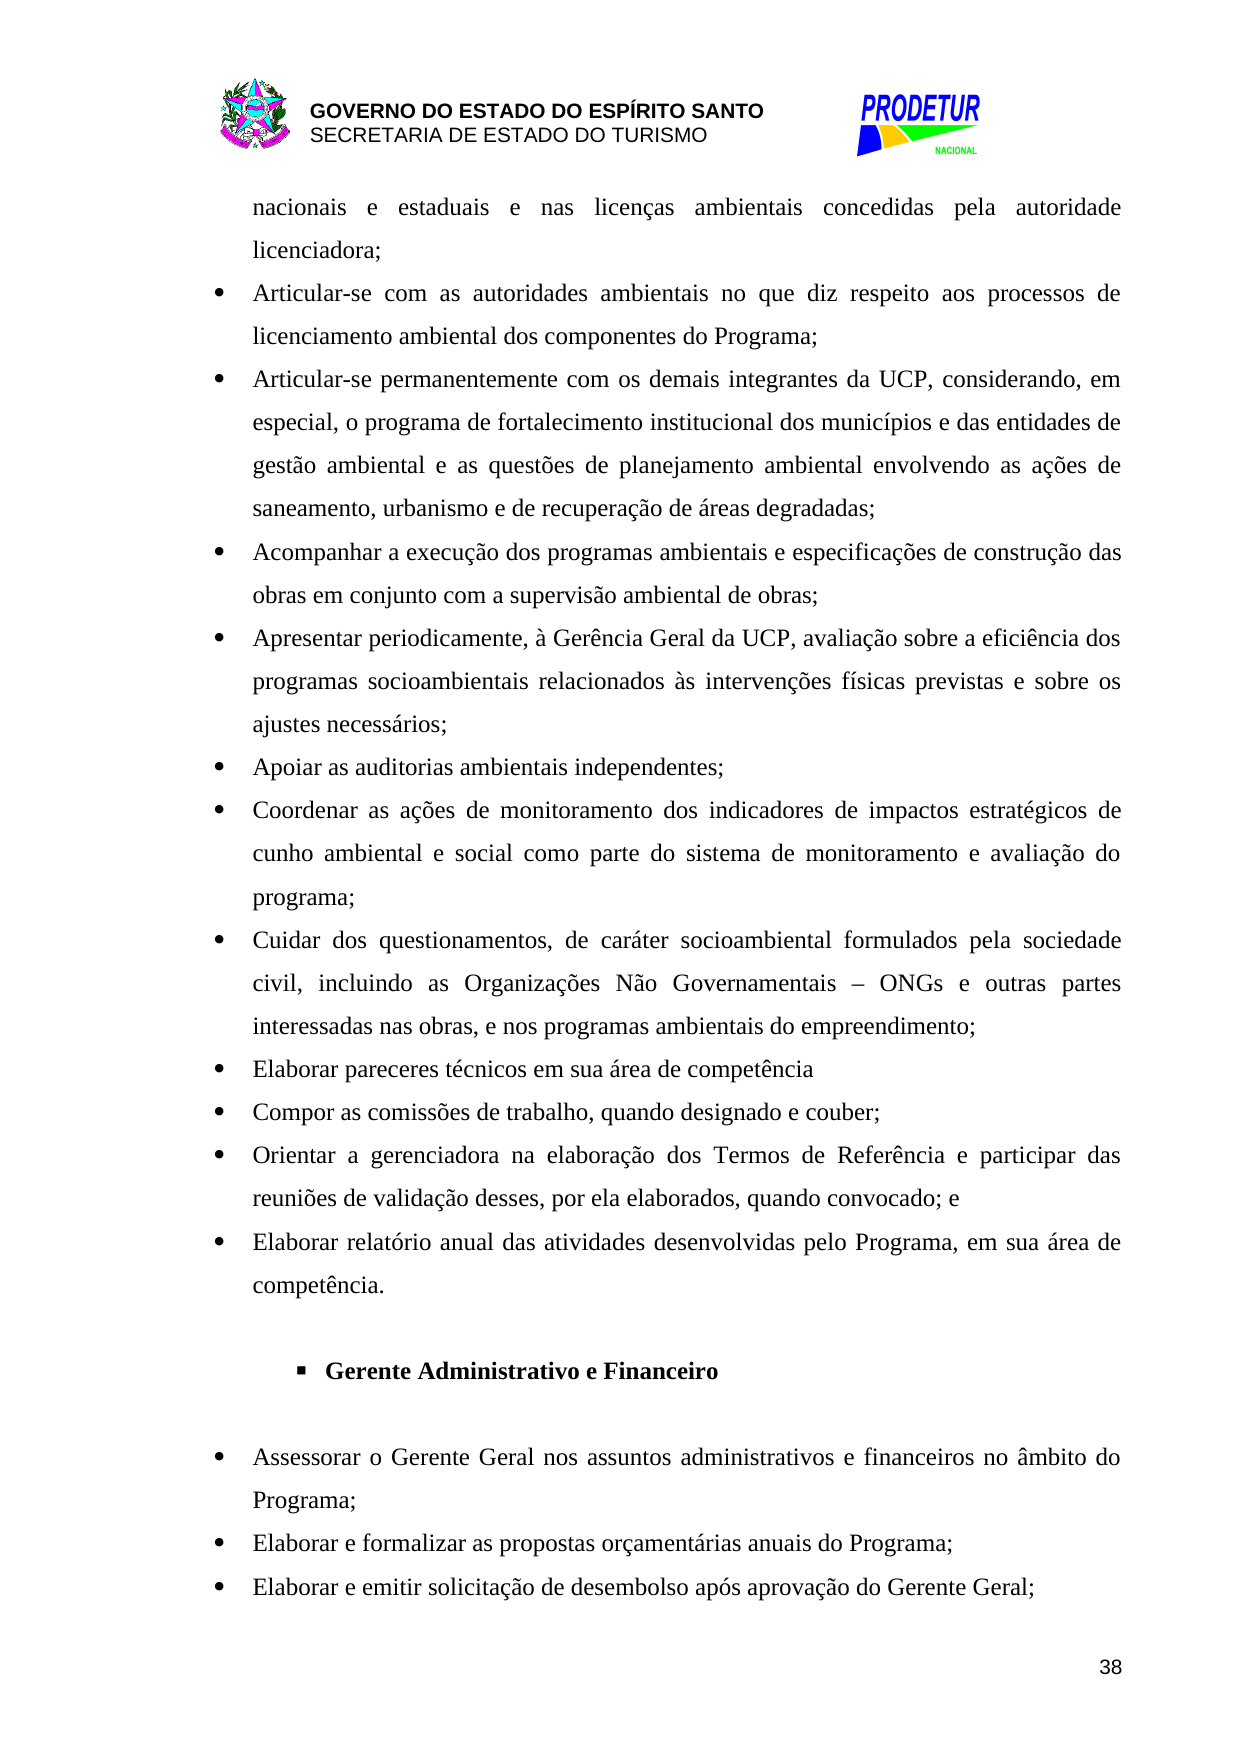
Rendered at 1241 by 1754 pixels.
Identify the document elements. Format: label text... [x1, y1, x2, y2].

list Elaborar relatório anual das atividades desenvolvidas pelo Programa, em sua área de competência. [215, 1227, 1122, 1298]
list Gerente Administrativo e Financeiro [252, 1356, 1122, 1385]
list Compor as comissões de trabalho, quando designado e couber; [215, 1097, 1122, 1126]
list Apoiar as auditorias ambientais independentes; [215, 752, 1122, 781]
picture [214, 75, 295, 151]
picture [848, 86, 987, 159]
list Articular-se permanentemente com os demais integrantes da UCP, considerando, em especial, o programa de fortalecimento institucional dos municípios e das entidades de gestão ambiental e as questões de planejamento ambiental envolvendo as ações de saneamento, urbanismo e de recuperação de áreas degradadas; [215, 364, 1122, 522]
list Articular-se com as autoridades ambientais no que diz respeito aos processos de licenciamento ambiental dos componentes do Programa; [215, 278, 1122, 350]
list Elaborar e formalizar as propostas orçamentárias anuais do Programa; [215, 1528, 1122, 1557]
list Orientar a gerenciadora na elaboração dos Termos de Referência e participar das reuniões de validação desses, por ela elaborados, quando convocado; e [215, 1140, 1122, 1212]
list Apresentar periodicamente, à Gerência Geral da UCP, avaliação sobre a eficiência dos programas socioambientais relacionados às intervenções físicas previstas e sobre os ajustes necessários; [215, 623, 1122, 738]
list Elaborar e emitir solicitação de desembolso após aprovação do Gerente Geral; [215, 1572, 1122, 1600]
list Acompanhar a execução dos programas ambientais e especificações de construção das obras em conjunto com a supervisão ambiental de obras; [215, 537, 1122, 608]
list Cuidar dos questionamentos, de caráter socioambiental formulados pela sociedade civil, incluindo as Organizações Não Governamentais – ONGs e outras partes interessadas nas obras, e nos programas ambientais do empreendimento; [215, 925, 1122, 1040]
list Elaborar pareceres técnicos em sua área de competência [215, 1054, 1122, 1083]
list Assessorar o Gerente Geral nos assuntos administrativos e financeiros no âmbito do Programa; [215, 1442, 1122, 1514]
list Coordenar as ações de monitoramento dos indicadores de impactos estratégicos de cunho ambiental e social como parte do sistema de monitoramento e avaliação do programa; [215, 795, 1122, 910]
